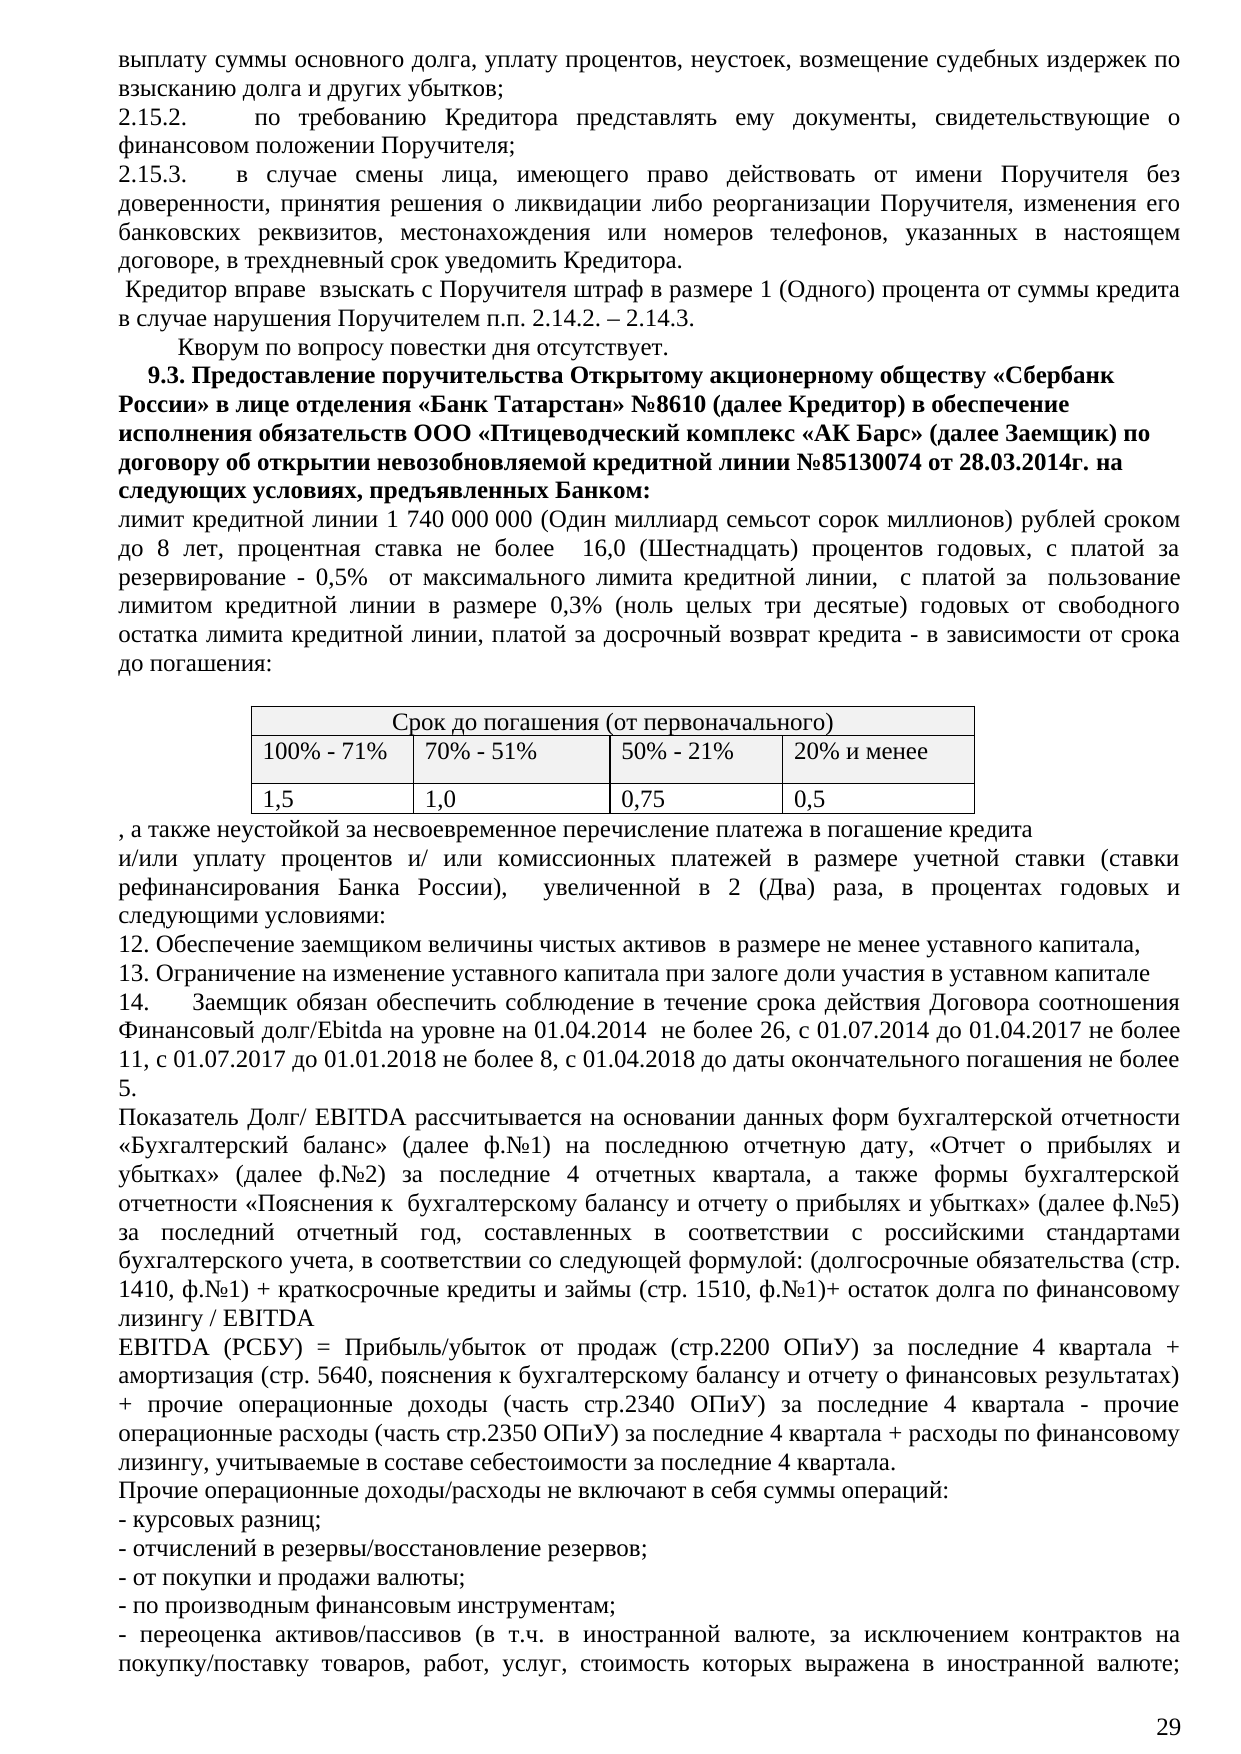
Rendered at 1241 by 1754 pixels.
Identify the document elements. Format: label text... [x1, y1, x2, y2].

text Показатель Долг/ EBITDA рассчитывается на основании данных форм бухгалтерской отчетности «Бухгалтерский баланс» (далее ф.№1) на последнюю отчетную дату, «Отчет о прибылях и убытках» (далее ф.№2) за последние 4 отчетных квартала, а также формы бухгалтерской отчетности «Пояснения к бухгалтерскому балансу и отчету о прибылях и убытках» (далее ф.№5) за последний отчетный год, составленных в соответствии с российскими стандартами бухгалтерского учета, в соответствии со следующей формулой: (долгосрочные обязательства (стр. 1410, ф.№1) + краткосрочные кредиты и займы (стр. 1510, ф.№1)+ остаток долга по финансовому лизингу / EBITDA [118, 1102, 1181, 1332]
table_cell 1,5 [252, 784, 413, 813]
list Обеспечение заемщиком величины чистых активов в размере не менее уставного капитала, [118, 929, 1181, 958]
table_cell 20% и менее [783, 736, 974, 783]
table_header Срок до погашения (от первоначального) [252, 707, 974, 735]
list по требованию Кредитора представлять ему документы, свидетельствующие о финансовом положении Поручителя; [118, 102, 1181, 159]
table_cell 100% - 71% [252, 736, 413, 783]
text 9.3. Предоставление поручительства Открытому акционерному обществу «Сбербанк России» в лице отделения «Банк Татарстан» №8610 (далее Кредитор) в обеспечение исполнения обязательств ООО «Птицеводческий комплекс «АК Барс» (далее Заемщик) по договору об открытии невозобновляемой кредитной линии №85130074 от 28.03.2014г. на следующих условиях, предъявленных Банком: [118, 361, 1181, 504]
table_cell 50% - 21% [611, 736, 782, 783]
text - курсовых разниц; [118, 1504, 1181, 1533]
list в случае смены лица, имеющего право действовать от имени Поручителя без доверенности, принятия решения о ликвидации либо реорганизации Поручителя, изменения его банковских реквизитов, местонахождения или номеров телефонов, указанных в настоящем договоре, в трехдневный срок уведомить Кредитора. [118, 159, 1181, 274]
text - отчислений в резервы/восстановление резервов; [118, 1533, 1181, 1562]
text - от покупки и продажи валюты; [118, 1562, 1181, 1590]
text лимит кредитной линии 1 740 000 000 (Один миллиард семьсот сорок миллионов) рублей сроком до 8 лет, процентная ставка не более 16,0 (Шестнадцать) процентов годовых, с платой за резервирование - 0,5% от максимального лимита кредитной линии, с платой за пользование лимитом кредитной линии в размере 0,3% (ноль целых три десятые) годовых от свободного остатка лимита кредитной линии, платой за досрочный возврат кредита - в зависимости от срока до погашения: [118, 504, 1181, 677]
text Прочие операционные доходы/расходы не включают в себя суммы операций: [118, 1475, 1181, 1504]
table_cell 1,0 [414, 784, 609, 813]
table_cell 70% - 51% [414, 736, 609, 783]
table_cell 0,75 [611, 784, 782, 813]
text и/или уплату процентов и/ или комиссионных платежей в размере учетной ставки (ставки рефинансирования Банка России), увеличенной в 2 (Два) раза, в процентах годовых и следующими условиями: [118, 843, 1181, 929]
text Кредитор вправе взыскать с Поручителя штраф в размере 1 (Одного) процента от суммы кредита в случае нарушения Поручителем п.п. 2.14.2. – 2.14.3. [118, 274, 1181, 332]
list Заемщик обязан обеспечить соблюдение в течение срока действия Договора соотношения Финансовый долг/Ebitda на уровне на 01.04.2014 не более 26, с 01.07.2014 до 01.04.2017 не более 11, с 01.07.2017 до 01.01.2018 не более 8, с 01.04.2018 до даты окончательного погашения не более 5. [118, 987, 1181, 1102]
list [118, 44, 1181, 102]
list Ограничение на изменение уставного капитала при залоге доли участия в уставном капитале [118, 958, 1181, 987]
table_cell 0,5 [783, 784, 974, 813]
text - по производным финансовым инструментам; [118, 1590, 1181, 1619]
text Кворум по вопросу повестки дня отсутствует. [118, 332, 1181, 361]
text EBITDA (РСБУ) = Прибыль/убыток от продаж (стр.2200 ОПиУ) за последние 4 квартала + амортизация (стр. 5640, пояснения к бухгалтерскому балансу и отчету о финансовых результатах) + прочие операционные доходы (часть стр.2340 ОПиУ) за последние 4 квартала - прочие операционные расходы (часть стр.2350 ОПиУ) за последние 4 квартала + расходы по финансовому лизингу, учитываемые в составе себестоимости за последние 4 квартала. [118, 1332, 1181, 1475]
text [118, 1619, 1181, 1677]
text , а также неустойкой за несвоевременное перечисление платежа в погашение кредита [118, 814, 1181, 843]
